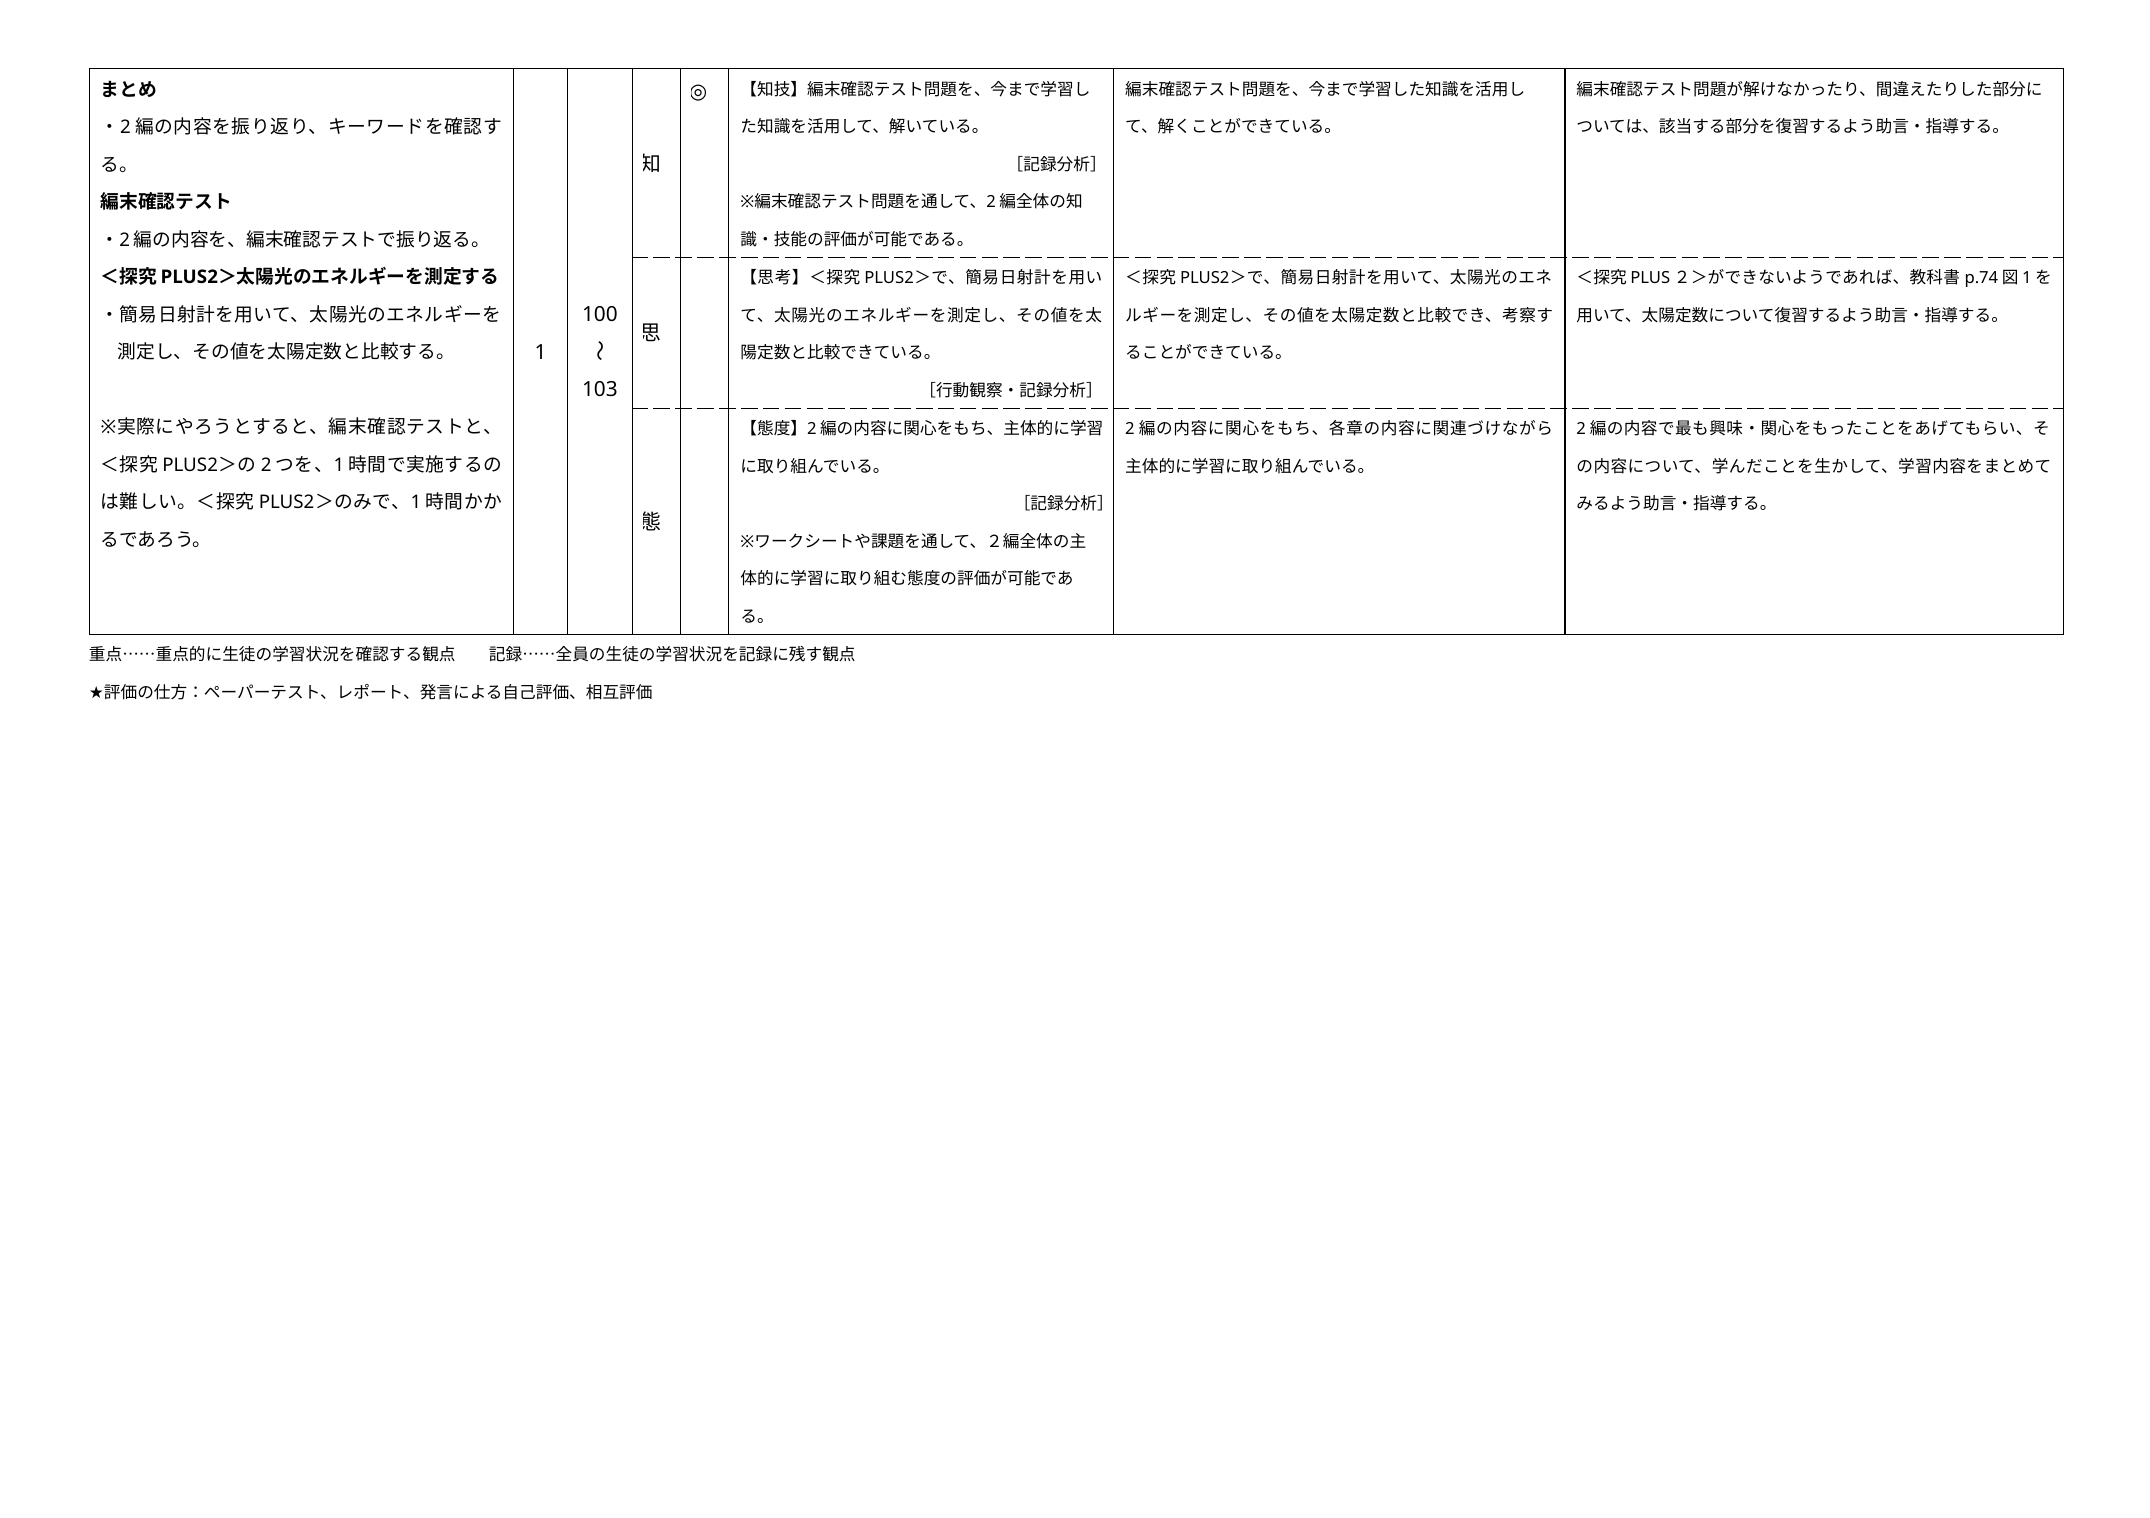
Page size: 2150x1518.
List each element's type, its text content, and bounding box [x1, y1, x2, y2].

table_cell [681, 408, 728, 634]
table_cell 1 [514, 69, 567, 634]
table_cell 【態度】2編の内容に関心をもち、主体的に学習に取り組んでいる。 ［記録分析］ ※ワークシートや課題を通して、２編全体の主体的に学習に取り組む態度の評価が可能である。 [729, 408, 1113, 634]
table_cell 知 [633, 69, 680, 257]
text ★評価の仕方：ペーパーテスト、レポート、発言による自己評価、相互評価 [89, 672, 2061, 710]
table_cell [681, 257, 728, 408]
table_cell まとめ ・2編の内容を振り返り、キーワードを確認する。 編末確認テスト ・2編の内容を、編末確認テストで振り返る。 ＜探究PLUS2＞太陽光のエネルギーを測定する ・簡易日射計を用いて、太陽光のエネルギーを測定し、その値を太陽定数と比較する。 ※実際にやろうとすると、編末確認テストと、＜探究PLUS2＞の2つを、1時間で実施するのは難しい。＜探究PLUS2＞のみで、1時間かかるであろう。 [90, 69, 513, 634]
table_cell 100 ～ 103 [568, 69, 632, 634]
table_cell 【思考】＜探究PLUS2＞で、簡易日射計を用いて、太陽光のエネルギーを測定し、その値を太陽定数と比較できている。 ［行動観察・記録分析］ [729, 257, 1113, 408]
table_cell 2編の内容に関心をもち、各章の内容に関連づけながら主体的に学習に取り組んでいる。 [1114, 408, 1564, 634]
text 重点……重点的に生徒の学習状況を確認する観点 記録……全員の生徒の学習状況を記録に残す観点 [89, 635, 2061, 672]
table_cell ＜探究PLUS2＞で、簡易日射計を用いて、太陽光のエネルギーを測定し、その値を太陽定数と比較でき、考察することができている。 [1114, 257, 1564, 408]
table_cell 編末確認テスト問題を、今まで学習した知識を活用して、解くことができている。 [1114, 69, 1564, 257]
table_cell 【知技】編末確認テスト問題を、今まで学習した知識を活用して、解いている。 ［記録分析］ ※編末確認テスト問題を通して、2編全体の知識・技能の評価が可能である。 [729, 69, 1113, 257]
table_cell 2編の内容で最も興味・関心をもったことをあげてもらい、その内容について、学んだことを生かして、学習内容をまとめてみるよう助言・指導する。 [1566, 408, 2063, 634]
table_cell 思 [633, 257, 680, 408]
table_cell ＜探究PLUS２＞ができないようであれば、教科書p.74図1を用いて、太陽定数について復習するよう助言・指導する。 [1566, 257, 2063, 408]
table_cell 編末確認テスト問題が解けなかったり、間違えたりした部分については、該当する部分を復習するよう助言・指導する。 [1566, 69, 2063, 257]
table_cell 態 [633, 408, 680, 634]
table_cell ◎ [681, 69, 728, 257]
